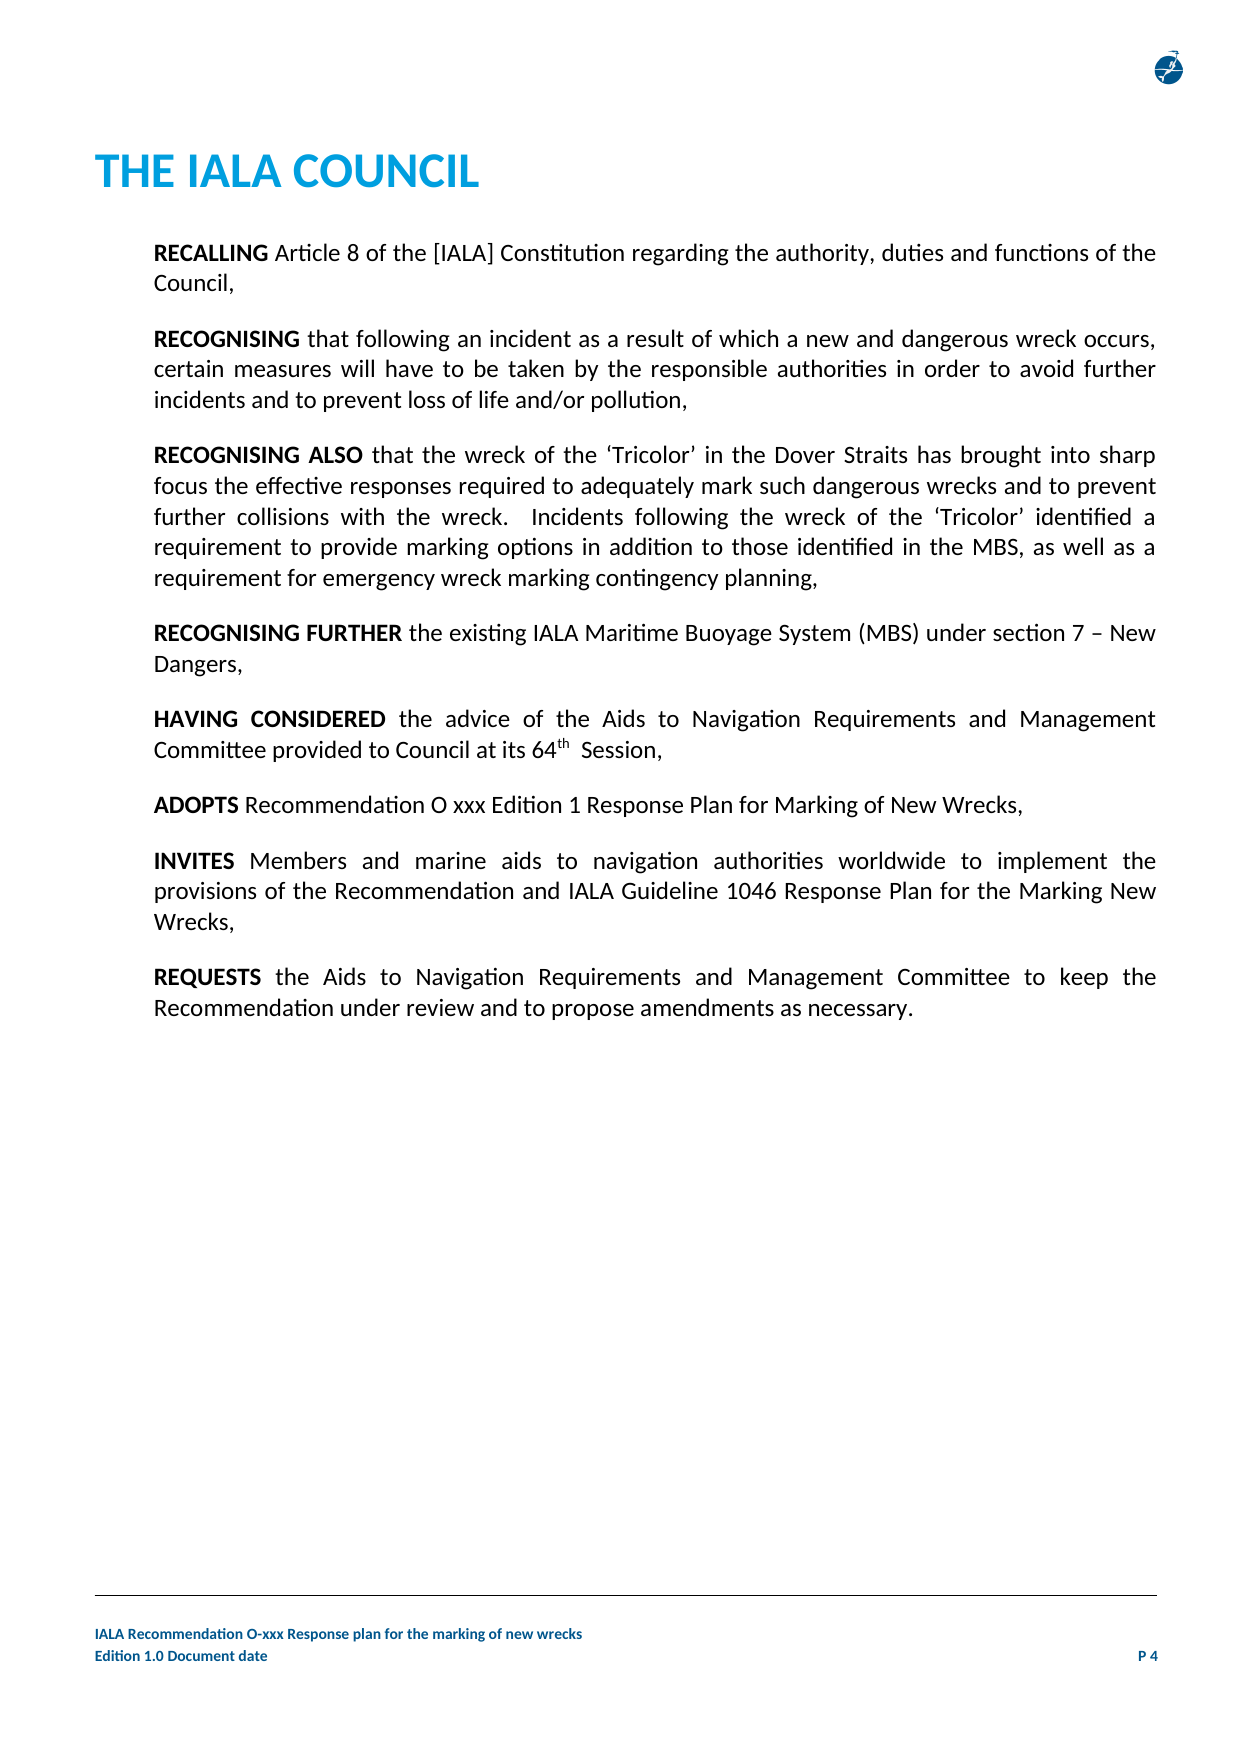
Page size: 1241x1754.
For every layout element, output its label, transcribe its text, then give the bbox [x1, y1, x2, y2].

text INVITES Members and marine aids to navigation authorities worldwide to implement the provisions of the Recommendation and IALA Guideline 1046 Response Plan for the Marking New Wrecks, [153, 845, 1157, 936]
text RECOGNISING ALSO that the wreck of the ‘Tricolor’ in the Dover Straits has brought into sharp focus the effective responses required to adequately mark such dangerous wrecks and to prevent further collisions with the wreck. Incidents following the wreck of the ‘Tricolor’ identified a requirement to provide marking options in addition to those identified in the MBS, as well as a requirement for emergency wreck marking contingency planning, [153, 440, 1157, 592]
text REQUESTS the Aids to Navigation Requirements and Management Committee to keep the Recommendation under review and to propose amendments as necessary. [153, 961, 1157, 1022]
text RECOGNISING FURTHER the existing IALA Maritime Buoyage System (MBS) under section 7 – New Dangers, [153, 617, 1157, 678]
text THE IALA COUNCIL [94, 138, 1157, 199]
text RECALLING Article 8 of the [IALA] Constitution regarding the authority, duties and functions of the Council, [153, 237, 1157, 298]
text RECOGNISING that following an incident as a result of which a new and dangerous wreck occurs, certain measures will have to be taken by the responsible authorities in order to avoid further incidents and to prevent loss of life and/or pollution, [153, 323, 1157, 415]
picture [1123, 0, 1241, 119]
text HAVING CONSIDERED the advice of the Aids to Navigation Requirements and Management Committee provided to Council at its 64th Session, [153, 703, 1157, 764]
text ADOPTS Recommendation O xxx Edition 1 Response Plan for Marking of New Wrecks, [153, 789, 1157, 820]
